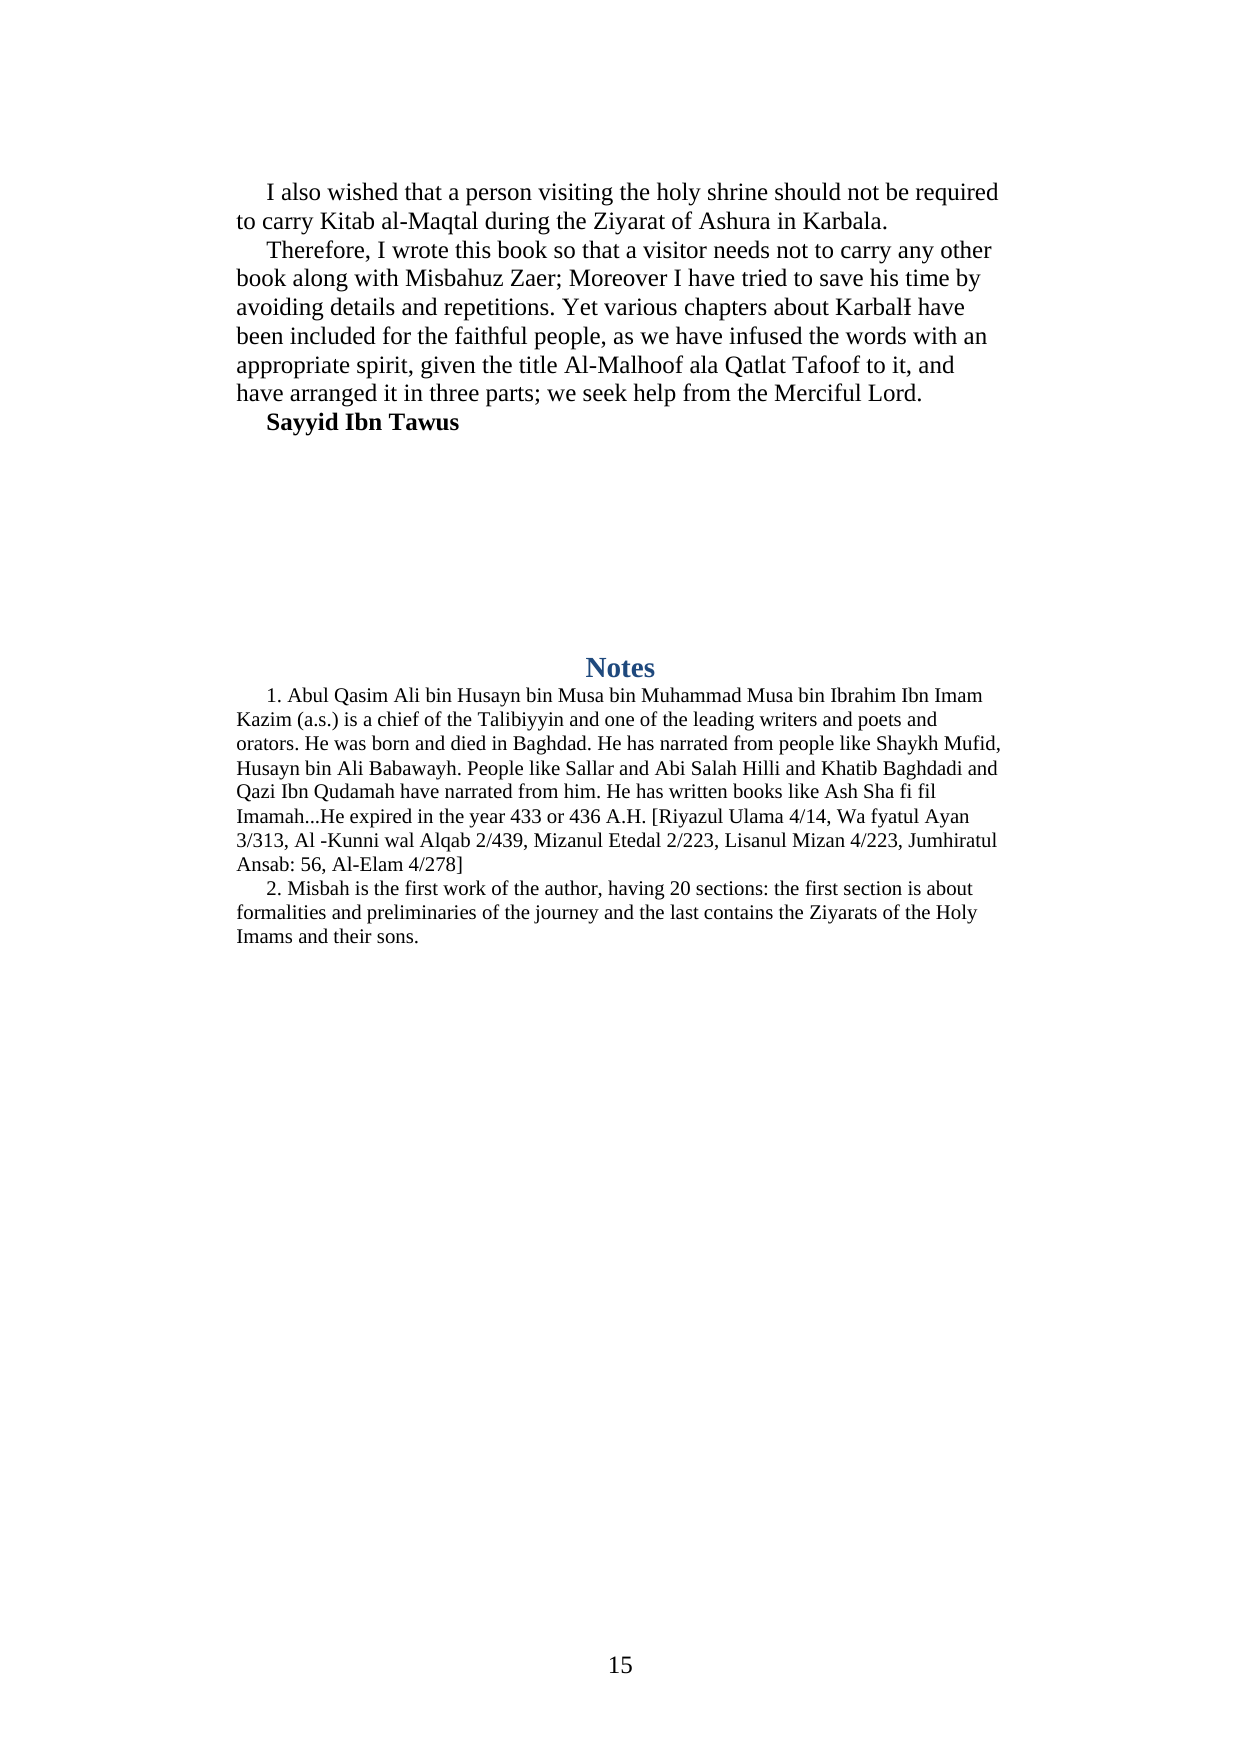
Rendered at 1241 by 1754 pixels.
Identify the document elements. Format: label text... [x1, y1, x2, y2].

subtitle Notes [236, 650, 1004, 683]
text I also wished that a person visiting the holy shrine should not be required to carry Kitab al-Maqtal during the Ziyarat of Ashura in Karbala. [236, 177, 1004, 235]
text Sayyid Ibn Tawus [236, 407, 1004, 436]
text 1. Abul Qasim Ali bin Husayn bin Musa bin Muhammad Musa bin Ibrahim Ibn Imam Kazim (a.s.) is a chief of the Talibiyyin and one of the leading writers and poets and orators. He was born and died in Baghdad. He has narrated from people like Shaykh Mufid, Husayn bin Ali Babawayh. People like Sallar and Abi Salah Hilli and Khatib Baghdadi and Qazi Ibn Qudamah have narrated from him. He has written books like Ash Sha fi fil Imamah...He expired in the year 433 or 436 A.H. [Riyazul Ulama 4/14, Wa fyatul Ayan 3/313, Al -Kunni wal Alqab 2/439, Mizanul Etedal 2/223, Lisanul Mizan 4/223, Jumhiratul Ansab: 56, Al-Elam 4/278] [236, 683, 1004, 876]
text 2. Misbah is the first work of the author, having 20 sections: the first section is about formalities and preliminaries of the journey and the last contains the Ziyarats of the Holy Imams and their sons. [236, 876, 1004, 948]
text Therefore, I wrote this book so that a visitor needs not to carry any other book along with Misbahuz Zaer; Moreover I have tried to save his time by avoiding details and repetitions. Yet various chapters about KarbalƗ have been included for the faithful people, as we have infused the words with an appropriate spirit, given the title Al-Malhoof ala Qatlat Tafoof to it, and have arranged it in three parts; we seek help from the Merciful Lord. [236, 235, 1004, 407]
